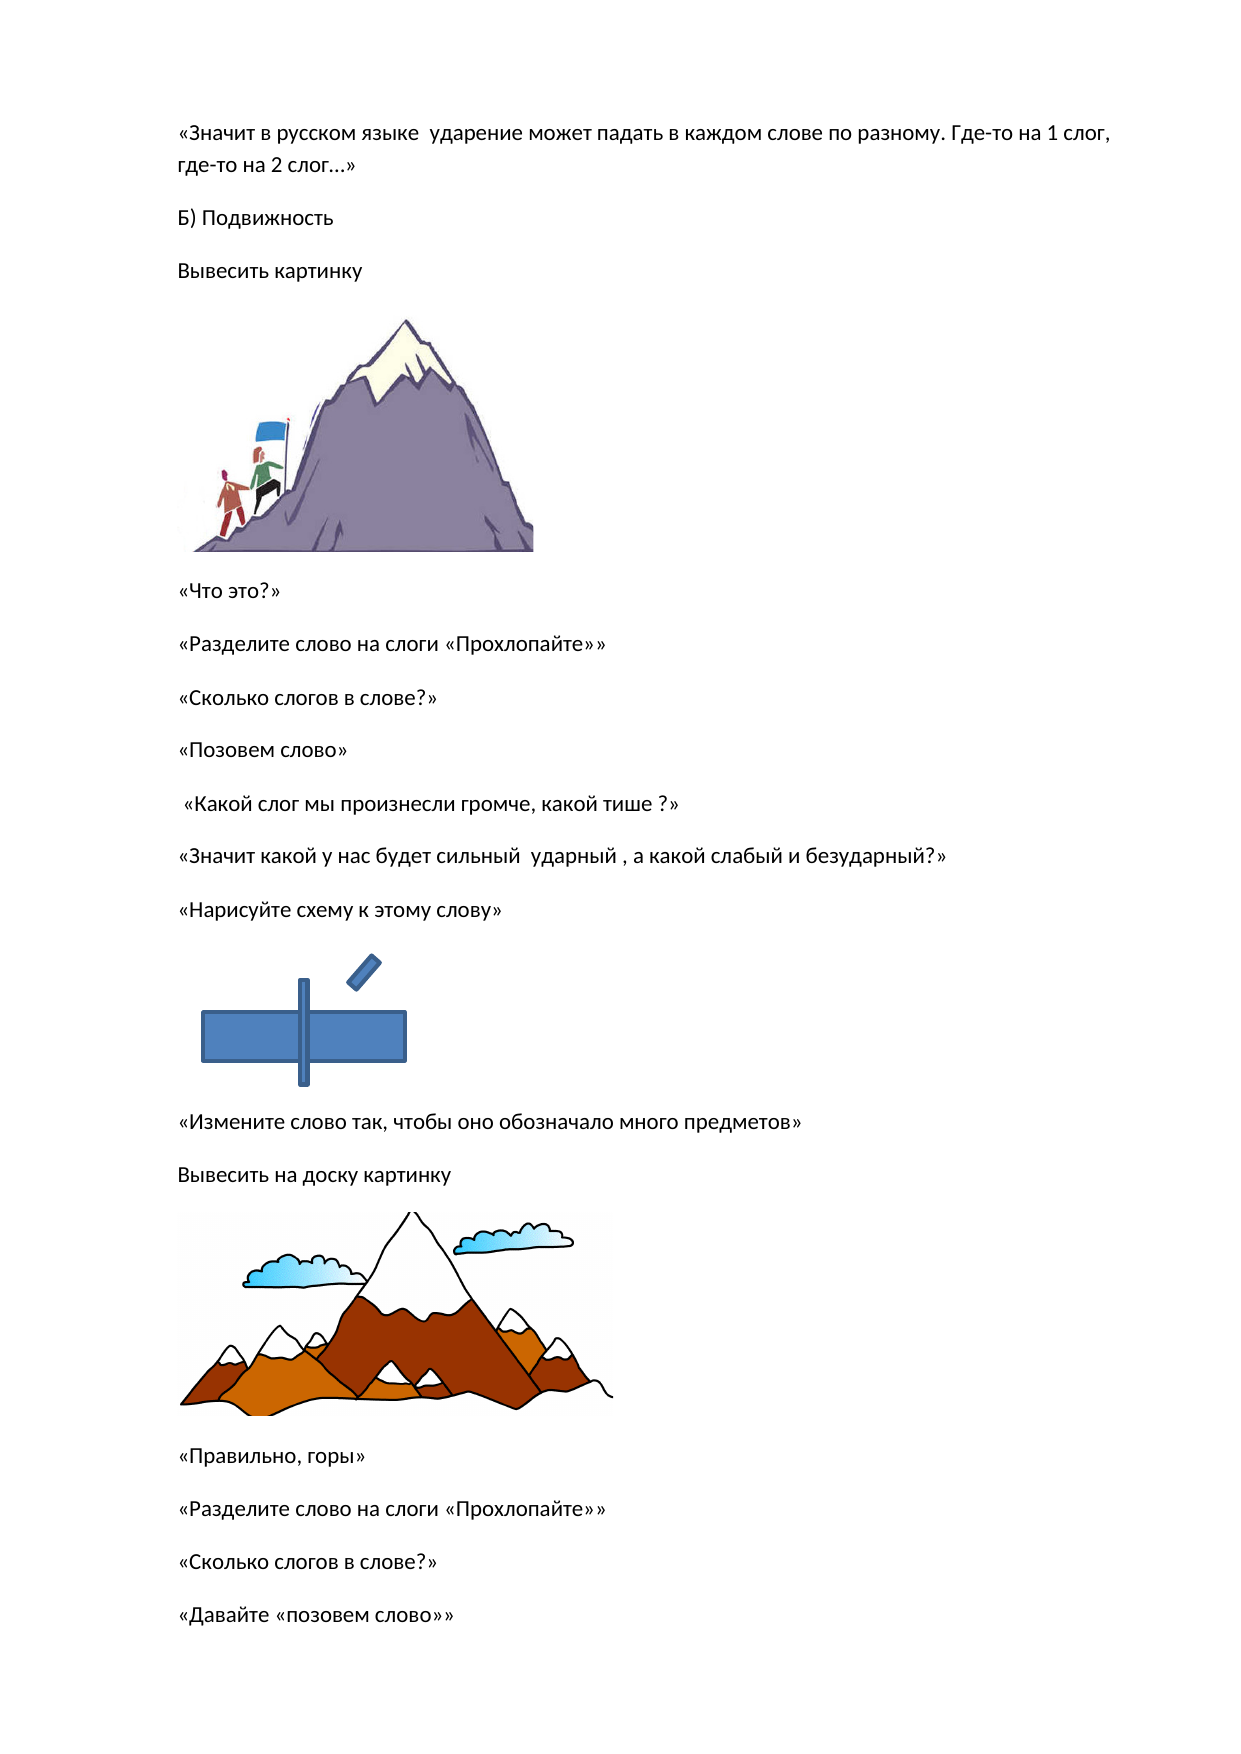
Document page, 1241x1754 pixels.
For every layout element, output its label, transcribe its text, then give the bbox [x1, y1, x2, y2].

text «Позовем слово» [177, 736, 1152, 764]
text «Какой слог мы произнесли громче, какой тише ?» [177, 789, 1152, 817]
text «Сколько слогов в слове?» [177, 1547, 1152, 1575]
text «Значит в русском языке ударение может падать в каждом слове по разному. Где-то на 1 слог, где-то на 2 слог…» [177, 118, 1152, 178]
text «Измените слово так, чтобы оно обозначало много предметов» [177, 1107, 1152, 1135]
picture [177, 1212, 614, 1416]
text «Правильно, горы» [177, 1441, 1152, 1469]
text «Давайте «позовем слово»» [177, 1600, 1152, 1628]
text Б) Подвижность [177, 203, 1152, 231]
text «Значит какой у нас будет сильный ударный , а какой слабый и безударный?» [177, 842, 1152, 870]
text «Разделите слово на слоги «Прохлопайте»» [177, 1494, 1152, 1522]
text «Нарисуйте схему к этому слову» [177, 895, 1152, 923]
text Вывесить на доску картинку [177, 1160, 1152, 1188]
picture [177, 309, 534, 552]
text «Что это?» [177, 577, 1152, 604]
text «Разделите слово на слоги «Прохлопайте»» [177, 629, 1152, 658]
text Вывесить картинку [177, 256, 1152, 284]
text «Сколько слогов в слове?» [177, 683, 1152, 711]
